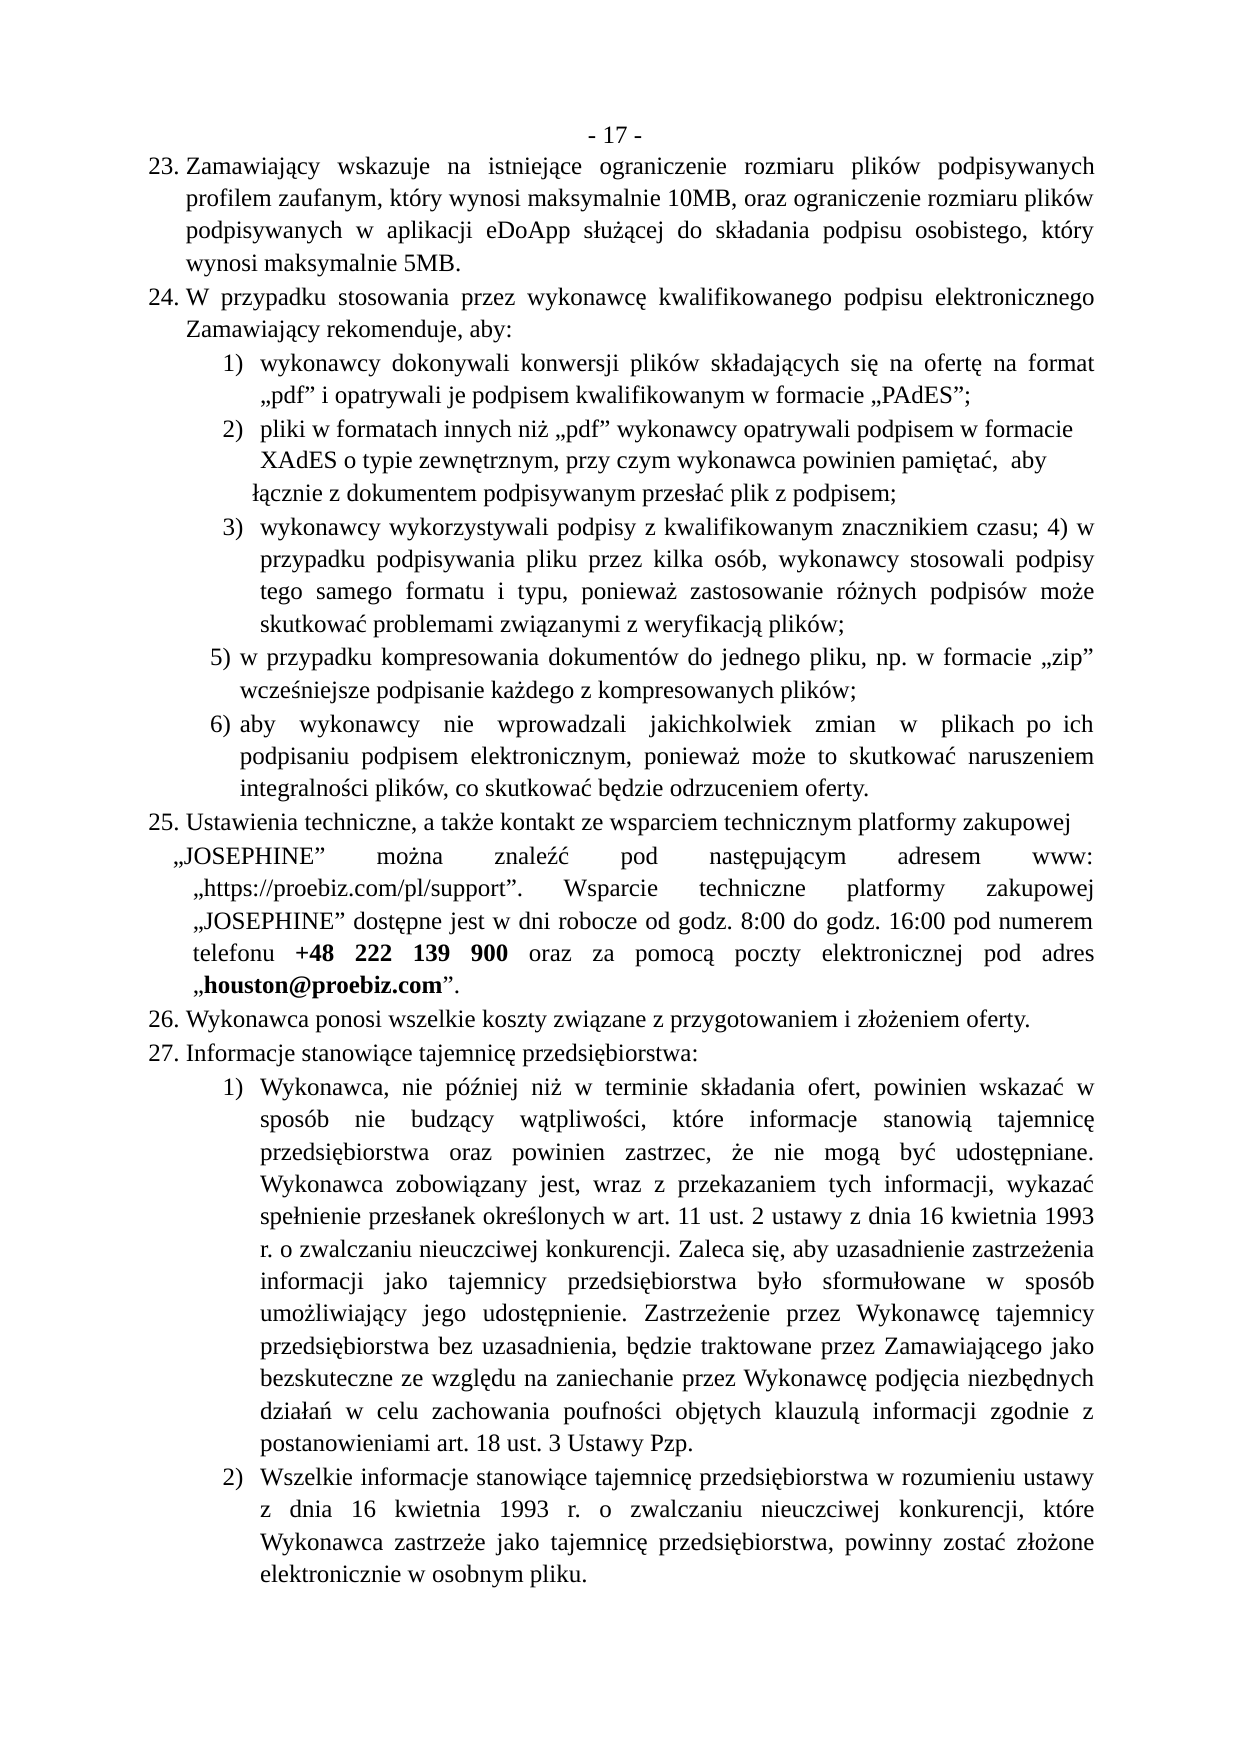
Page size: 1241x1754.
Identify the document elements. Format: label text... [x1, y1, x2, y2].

list Wykonawca, nie później niż w terminie składania ofert, powinien wskazać w sposób nie budzący wątpliwości, które informacje stanowią tajemnicę przedsiębiorstwa oraz powinien zastrzec, że nie mogą być udostępniane. Wykonawca zobowiązany jest, wraz z przekazaniem tych informacji, wykazać spełnienie przesłanek określonych w art. 11 ust. 2 ustawy z dnia 16 kwietnia 1993 r. o zwalczaniu nieuczciwej konkurencji. Zaleca się, aby uzasadnienie zastrzeżenia informacji jako tajemnicy przedsiębiorstwa było sformułowane w sposób umożliwiający jego udostępnienie. Zastrzeżenie przez Wykonawcę tajemnicy przedsiębiorstwa bez uzasadnienia, będzie traktowane przez Zamawiającego jako bezskuteczne ze względu na zaniechanie przez Wykonawcę podjęcia niezbędnych działań w celu zachowania poufności objętych klauzulą informacji zgodnie z postanowieniami art. 18 ust. 3 Ustawy Pzp. [222, 1072, 1095, 1457]
list wykonawcy dokonywali konwersji plików składających się na ofertę na format „pdf” i opatrywali je podpisem kwalifikowanym w formacie „PAdES”; [222, 348, 1095, 409]
list wykonawcy wykorzystywali podpisy z kwalifikowanym znacznikiem czasu; 4) w przypadku podpisywania pliku przez kilka osób, wykonawcy stosowali podpisy tego samego formatu i typu, ponieważ zastosowanie różnych podpisów może skutkować problemami związanymi z weryfikacją plików; [222, 512, 1095, 637]
list w przypadku kompresowania dokumentów do jednego pliku, np. w formacie „zip” wcześniejsze podpisanie każdego z kompresowanych plików; [210, 642, 1095, 704]
list W przypadku stosowania przez wykonawcę kwalifikowanego podpisu elektronicznego Zamawiający rekomenduje, aby: [148, 282, 1095, 343]
list Wykonawca ponosi wszelkie koszty związane z przygotowaniem i złożeniem oferty. [148, 1004, 1095, 1033]
list Zamawiający wskazuje na istniejące ograniczenie rozmiaru plików podpisywanych profilem zaufanym, który wynosi maksymalnie 10MB, oraz ograniczenie rozmiaru plików podpisywanych w aplikacji eDoApp służącej do składania podpisu osobistego, który wynosi maksymalnie 5MB. [148, 151, 1095, 277]
list Wszelkie informacje stanowiące tajemnicę przedsiębiorstwa w rozumieniu ustawy z dnia 16 kwietnia 1993 r. o zwalczaniu nieuczciwej konkurencji, które Wykonawca zastrzeże jako tajemnicę przedsiębiorstwa, powinny zostać złożone elektronicznie w osobnym pliku. [222, 1462, 1095, 1588]
text „JOSEPHINE” można znaleźć pod następującym adresem www: „https://proebiz.com/pl/support”. Wsparcie techniczne platformy zakupowej „JOSEPHINE” dostępne jest w dni robocze od godz. 8:00 do godz. 16:00 pod numerem telefonu +48 222 139 900 oraz za pomocą poczty elektronicznej pod adres „houston@proebiz.com”. [148, 841, 1095, 999]
list Ustawienia techniczne, a także kontakt ze wsparciem technicznym platformy zakupowej [148, 807, 1095, 836]
text XAdES o typie zewnętrznym, przy czym wykonawca powinien pamiętać, aby łącznie z dokumentem podpisywanym przesłać plik z podpisem; [252, 445, 1047, 507]
list Informacje stanowiące tajemnicę przedsiębiorstwa: [148, 1038, 1095, 1067]
list aby wykonawcy nie wprowadzali jakichkolwiek zmian w plikach po ich podpisaniu podpisem elektronicznym, ponieważ może to skutkować naruszeniem integralności plików, co skutkować będzie odrzuceniem oferty. [210, 709, 1095, 802]
list pliki w formatach innych niż „pdf” wykonawcy opatrywali podpisem w formacie [222, 414, 1095, 443]
